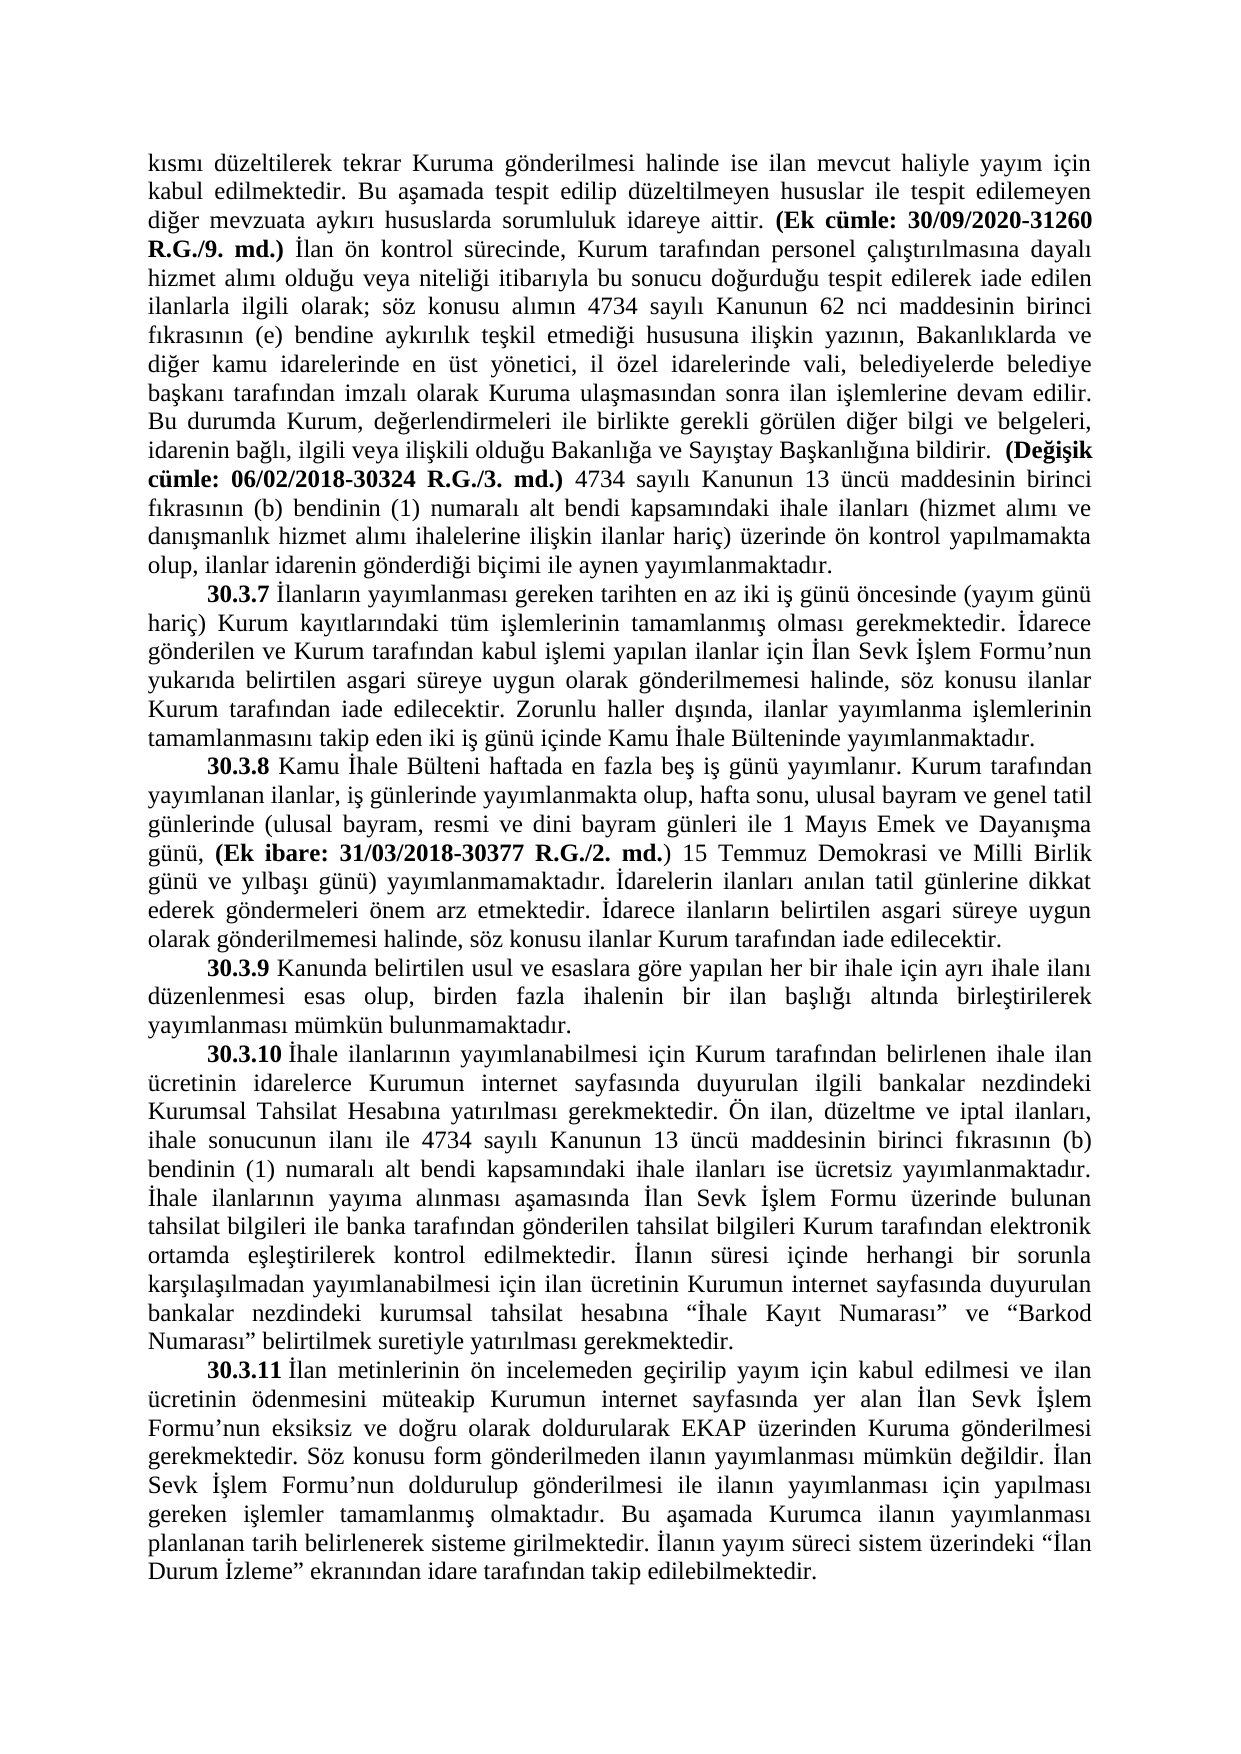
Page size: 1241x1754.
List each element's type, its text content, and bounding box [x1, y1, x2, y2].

text 30.3.11 İlan metinlerinin ön incelemeden geçirilip yayım için kabul edilmesi ve ilan ücretinin ödenmesini müteakip Kurumun internet sayfasında yer alan İlan Sevk İşlem Formu’nun eksiksiz ve doğru olarak doldurularak EKAP üzerinden Kuruma gönderilmesi gerekmektedir. Söz konusu form gönderilmeden ilanın yayımlanması mümkün değildir. İlan Sevk İşlem Formu’nun doldurulup gönderilmesi ile ilanın yayımlanması için yapılması gereken işlemler tamamlanmış olmaktadır. Bu aşamada Kurumca ilanın yayımlanması planlanan tarih belirlenerek sisteme girilmektedir. İlanın yayım süreci sistem üzerindeki “İlan Durum İzleme” ekranından idare tarafından takip edilebilmektedir. [148, 1355, 1092, 1585]
text 30.3.10 İhale ilanlarının yayımlanabilmesi için Kurum tarafından belirlenen ihale ilan ücretinin idarelerce Kurumun internet sayfasında duyurulan ilgili bankalar nezdindeki Kurumsal Tahsilat Hesabına yatırılması gerekmektedir. Ön ilan, düzeltme ve iptal ilanları, ihale sonucunun ilanı ile 4734 sayılı Kanunun 13 üncü maddesinin birinci fıkrasının (b) bendinin (1) numaralı alt bendi kapsamındaki ihale ilanları ise ücretsiz yayımlanmaktadır. İhale ilanlarının yayıma alınması aşamasında İlan Sevk İşlem Formu üzerinde bulunan tahsilat bilgileri ile banka tarafından gönderilen tahsilat bilgileri Kurum tarafından elektronik ortamda eşleştirilerek kontrol edilmektedir. İlanın süresi içinde herhangi bir sorunla karşılaşılmadan yayımlanabilmesi için ilan ücretinin Kurumun internet sayfasında duyurulan bankalar nezdindeki kurumsal tahsilat hesabına “İhale Kayıt Numarası” ve “Barkod Numarası” belirtilmek suretiyle yatırılması gerekmektedir. [148, 1039, 1092, 1355]
text 30.3.9 Kanunda belirtilen usul ve esaslara göre yapılan her bir ihale için ayrı ihale ilanı düzenlenmesi esas olup, birden fazla ihalenin bir ilan başlığı altında birleştirilerek yayımlanması mümkün bulunmamaktadır. [148, 953, 1092, 1039]
text 30.3.8 Kamu İhale Bülteni haftada en fazla beş iş günü yayımlanır. Kurum tarafından yayımlanan ilanlar, iş günlerinde yayımlanmakta olup, hafta sonu, ulusal bayram ve genel tatil günlerinde (ulusal bayram, resmi ve dini bayram günleri ile 1 Mayıs Emek ve Dayanışma günü, (Ek ibare: 31/03/2018-30377 R.G./2. md.) 15 Temmuz Demokrasi ve Milli Birlik günü ve yılbaşı günü) yayımlanmamaktadır. İdarelerin ilanları anılan tatil günlerine dikkat ederek göndermeleri önem arz etmektedir. İdarece ilanların belirtilen asgari süreye uygun olarak gönderilmemesi halinde, söz konusu ilanlar Kurum tarafından iade edilecektir. [148, 751, 1092, 953]
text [148, 148, 1092, 579]
text 30.3.7 İlanların yayımlanması gereken tarihten en az iki iş günü öncesinde (yayım günü hariç) Kurum kayıtlarındaki tüm işlemlerinin tamamlanmış olması gerekmektedir. İdarece gönderilen ve Kurum tarafından kabul işlemi yapılan ilanlar için İlan Sevk İşlem Formu’nun yukarıda belirtilen asgari süreye uygun olarak gönderilmemesi halinde, söz konusu ilanlar Kurum tarafından iade edilecektir. Zorunlu haller dışında, ilanlar yayımlanma işlemlerinin tamamlanmasını takip eden iki iş günü içinde Kamu İhale Bülteninde yayımlanmaktadır. [148, 579, 1092, 751]
